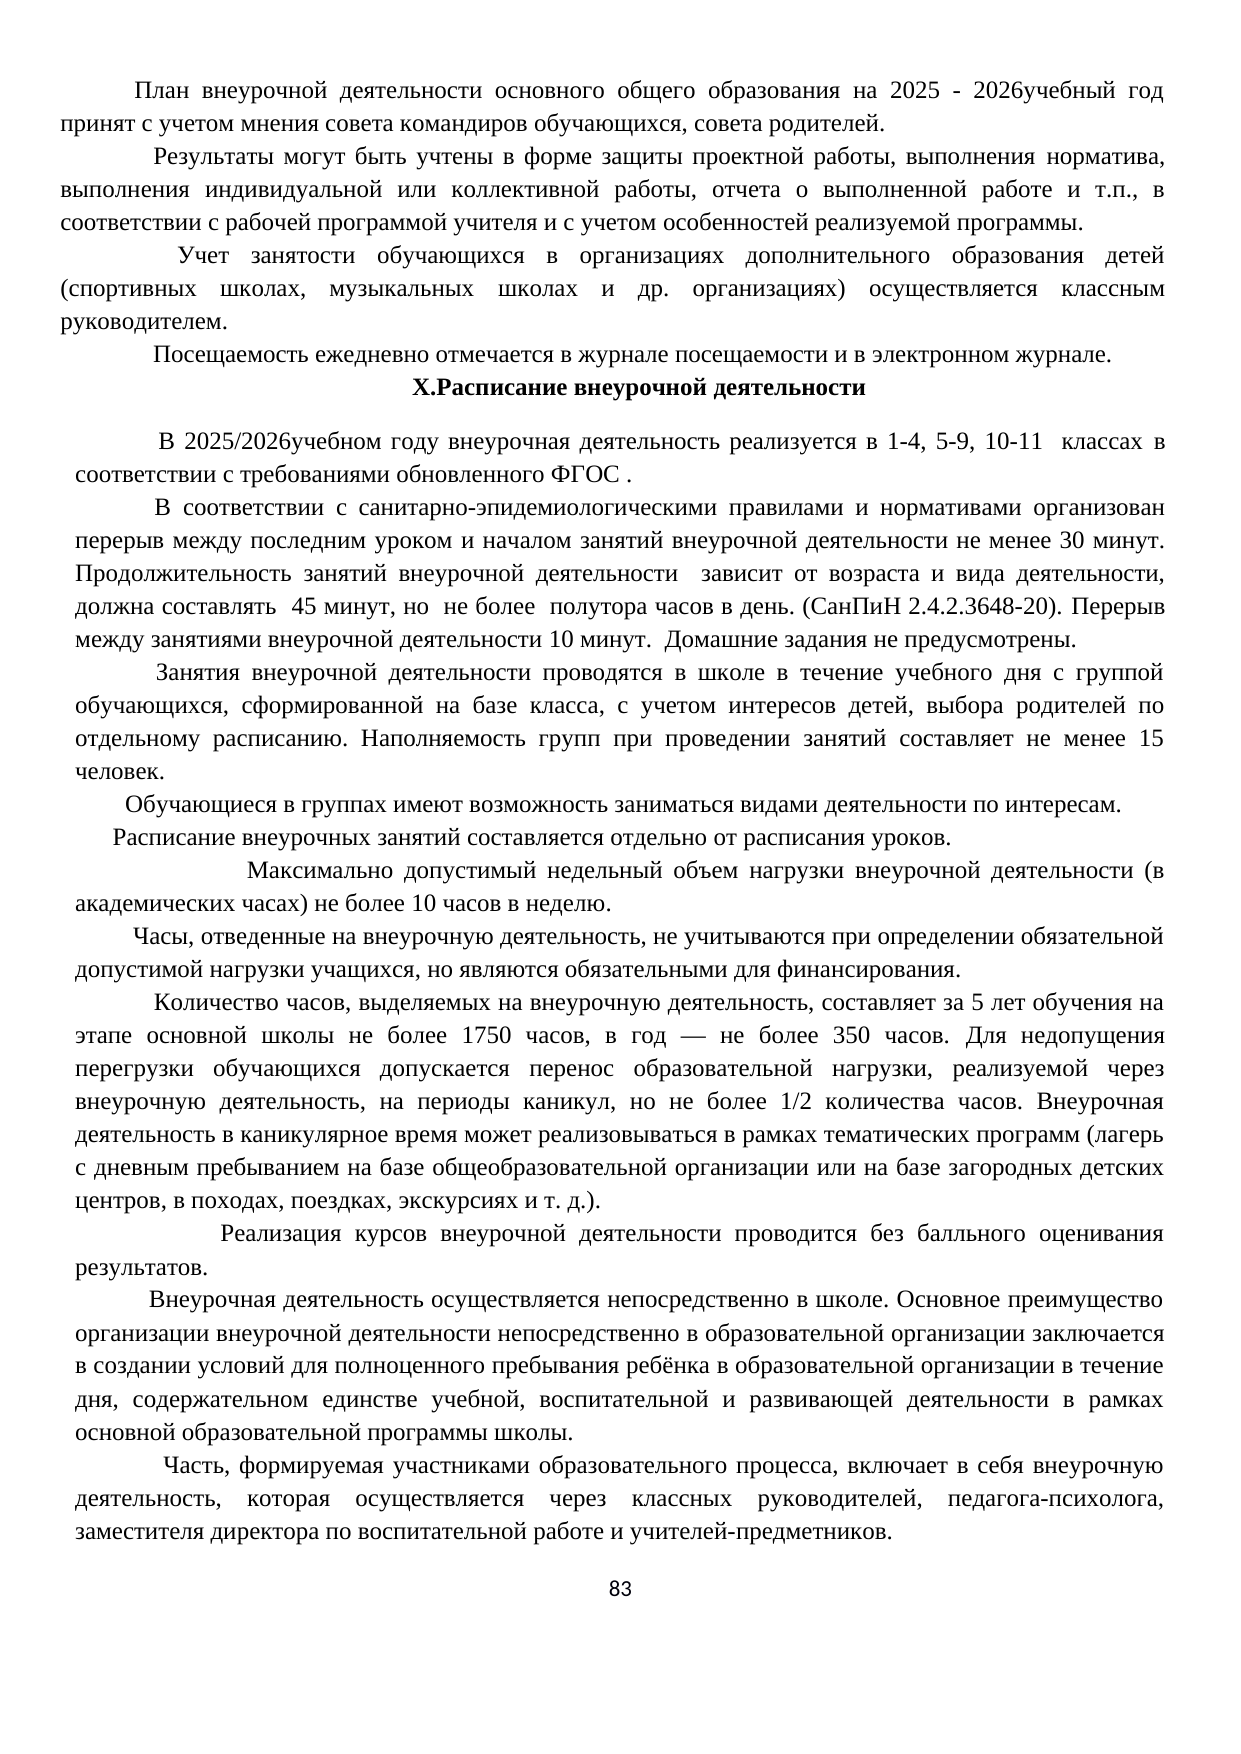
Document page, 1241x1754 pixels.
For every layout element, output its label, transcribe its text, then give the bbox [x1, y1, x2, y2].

text Расписание внеурочных занятий составляется отдельно от расписания уроков. [75, 822, 1165, 851]
text В 2025/2026учебном году внеурочная деятельность реализуется в 1-4, 5-9, 10-11 классах в соответствии с требованиями обновленного ФГОС . [75, 426, 1165, 488]
text Обучающиеся в группах имеют возможность заниматься видами деятельности по интересам. [75, 789, 1165, 818]
text Внеурочная деятельность осуществляется непосредственно в школе. Основное преимущество организации внеурочной деятельности непосредственно в образовательной организации заключается в создании условий для полноценного пребывания ребёнка в образовательной организации в течение дня, содержательном единстве учебной, воспитательной и развивающей деятельности в рамках основной образовательной программы школы. [75, 1284, 1165, 1445]
text Реализация курсов внеурочной деятельности проводится без балльного оценивания результатов. [75, 1218, 1165, 1280]
text Результаты могут быть учтены в форме защиты проектной работы, выполнения норматива, выполнения индивидуальной или коллективной работы, отчета о выполненной работе и т.п., в соответствии с рабочей программой учителя и с учетом особенностей реализуемой программы. [60, 141, 1165, 236]
text Часть, формируемая участниками образовательного процесса, включает в себя внеурочную деятельность, которая осуществляется через классных руководителей, педагога-психолога, заместителя директора по воспитательной работе и учителей-предметников. [75, 1450, 1165, 1544]
text Учет занятости обучающихся в организациях дополнительного образования детей (спортивных школах, музыкальных школах и др. организациях) осуществляется классным руководителем. [60, 240, 1165, 335]
text X.Расписание внеурочной деятельности [112, 372, 1165, 401]
text Занятия внеурочной деятельности проводятся в школе в течение учебного дня с группой обучающихся, сформированной на базе класса, с учетом интересов детей, выбора родителей по отдельному расписанию. Наполняемость групп при проведении занятий составляет не менее 15 человек. [75, 657, 1165, 785]
text План внеурочной деятельности основного общего образования на 2025 - 2026учебный год принят с учетом мнения совета командиров обучающихся, совета родителей. [60, 75, 1165, 137]
text Максимально допустимый недельный объем нагрузки внеурочной деятельности (в академических часах) не более 10 часов в неделю. [75, 855, 1165, 917]
text Часы, отведенные на внеурочную деятельность, не учитываются при определении обязательной допустимой нагрузки учащихся, но являются обязательными для финансирования. [75, 921, 1165, 983]
text Посещаемость ежедневно отмечается в журнале посещаемости и в электронном журнале. [60, 339, 1165, 368]
text Количество часов, выделяемых на внеурочную деятельность, составляет за 5 лет обучения на этапе основной школы не более 1750 часов, в год — не более 350 часов. Для недопущения перегрузки обучающихся допускается перенос образовательной нагрузки, реализуемой через внеурочную деятельность, на периоды каникул, но не более 1/2 количества часов. Внеурочная деятельность в каникулярное время может реализовываться в рамках тематических программ (лагерь с дневным пребыванием на базе общеобразовательной организации или на базе загородных детских центров, в походах, поездках, экскурсиях и т. д.). [75, 987, 1165, 1214]
text В соответствии с санитарно-эпидемиологическими правилами и нормативами организован перерыв между последним уроком и началом занятий внеурочной деятельности не менее 30 минут. Продолжительность занятий внеурочной деятельности зависит от возраста и вида деятельности, должна составлять 45 минут, но не более полутора часов в день. (СанПиН 2.4.2.3648-20). Перерыв между занятиями внеурочной деятельности 10 минут. Домашние задания не предусмотрены. [75, 492, 1165, 653]
